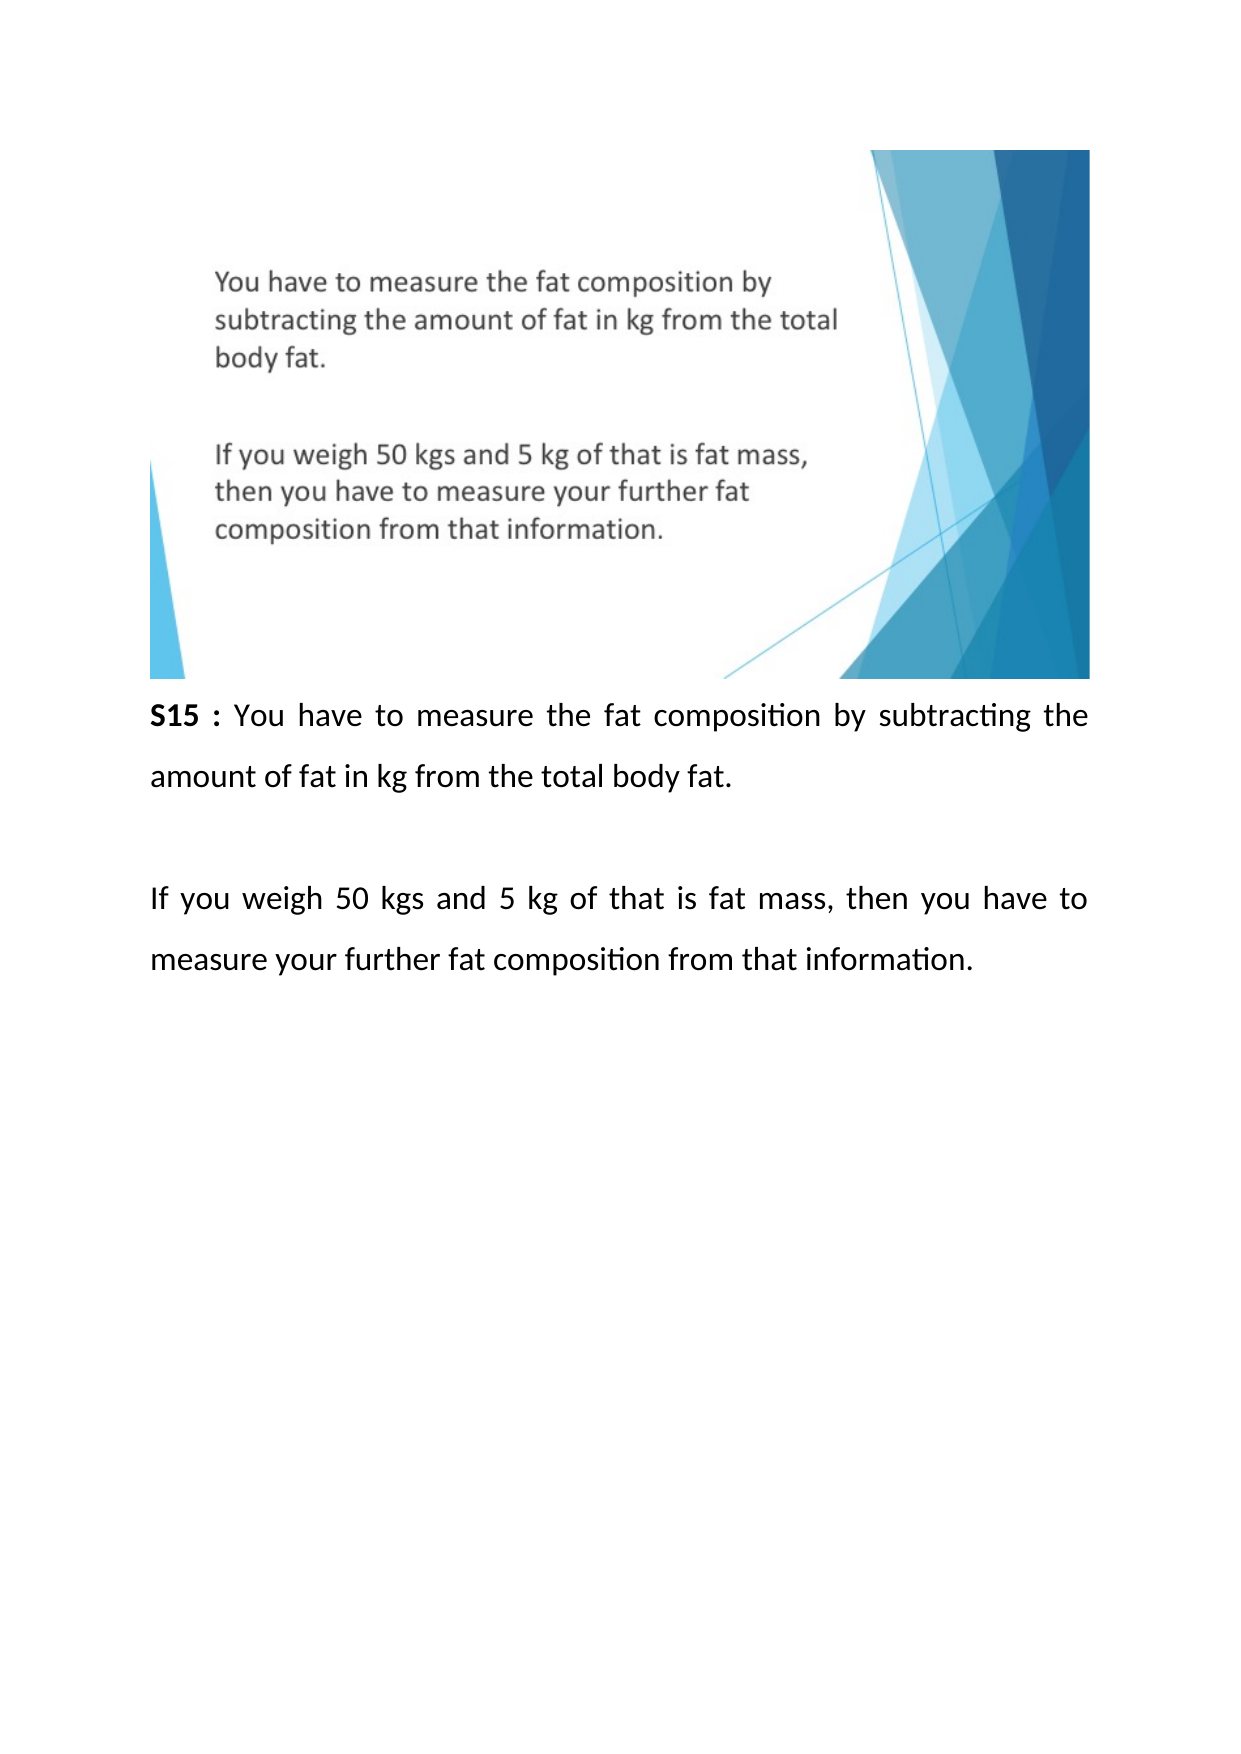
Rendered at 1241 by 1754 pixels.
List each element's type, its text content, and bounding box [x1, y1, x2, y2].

picture [150, 150, 1090, 679]
text If you weigh 50 kgs and 5 kg of that is fat mass, then you have to measure your further fat composition from that information. [150, 877, 1090, 979]
text S15 : You have to measure the fat composition by subtracting the amount of fat in kg from the total body fat. [150, 694, 1090, 796]
